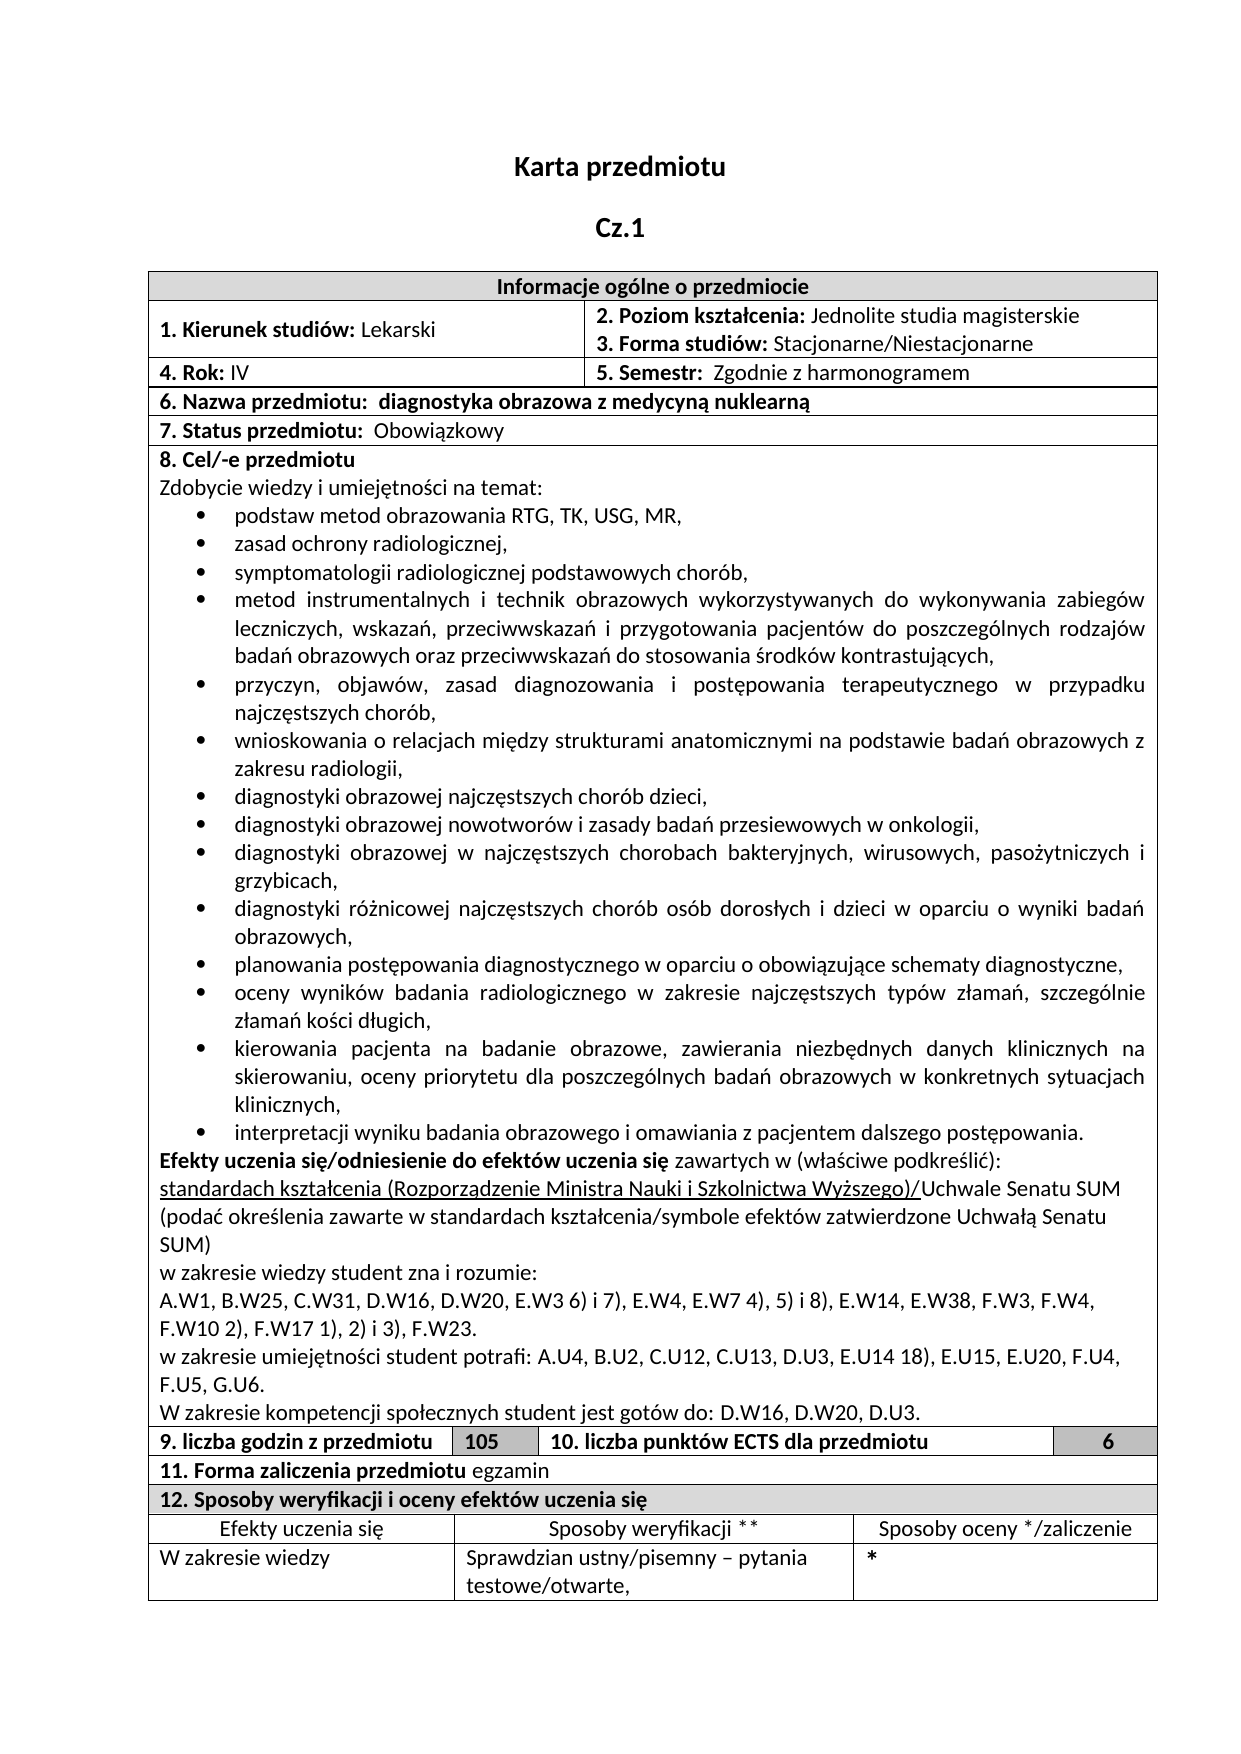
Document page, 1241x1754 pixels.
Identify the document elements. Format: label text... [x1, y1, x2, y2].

table_cell 4. Rok: IV [149, 358, 584, 386]
table_cell 6 [1054, 1427, 1157, 1455]
table_cell W zakresie wiedzy [149, 1544, 454, 1599]
table_cell 12. Sposoby weryfikacji i oceny efektów uczenia się [149, 1485, 1157, 1513]
table_cell 8. Cel/-e przedmiotu Zdobycie wiedzy i umiejętności na temat: podstaw metod obrazowania RTG, TK, USG, MR, zasad ochrony radiologicznej, symptomatologii radiologicznej podstawowych chorób, metod instrumentalnych i technik obrazowych wykorzystywanych do wykonywania zabiegów leczniczych, wskazań, przeciwwskazań i przygotowania pacjentów do poszczególnych rodzajów badań obrazowych oraz przeciwwskazań do stosowania środków kontrastujących, przyczyn, objawów, zasad diagnozowania i postępowania terapeutycznego w przypadku najczęstszych chorób, wnioskowania o relacjach między strukturami anatomicznymi na podstawie badań obrazowych z zakresu radiologii, diagnostyki obrazowej najczęstszych chorób dzieci, diagnostyki obrazowej nowotworów i zasady badań przesiewowych w onkologii, diagnostyki obrazowej w najczęstszych chorobach bakteryjnych, wirusowych, pasożytniczych i grzybicach, diagnostyki różnicowej najczęstszych chorób osób dorosłych i dzieci w oparciu o wyniki badań obrazowych, planowania postępowania diagnostycznego w oparciu o obowiązujące schematy diagnostyczne, oceny wyników badania radiologicznego w zakresie najczęstszych typów złamań, szczególnie złamań kości długich, kierowania pacjenta na badanie obrazowe, zawierania niezbędnych danych klinicznych na skierowaniu, oceny priorytetu dla poszczególnych badań obrazowych w konkretnych sytuacjach klinicznych, interpretacji wyniku badania obrazowego i omawiania z pacjentem dalszego postępowania. [149, 446, 1157, 1146]
table_cell 5. Semestr: Zgodnie z harmonogramem [585, 358, 1157, 386]
table_header Informacje ogólne o przedmiocie [149, 272, 1157, 300]
table_cell Efekty uczenia się/odniesienie do efektów uczenia się zawartych w (właściwe podkreślić): standardach kształcenia (Rozporządzenie Ministra Nauki i Szkolnictwa Wyższego)/Uchwale Senatu SUM (podać określenia zawarte w standardach kształcenia/symbole efektów zatwierdzone Uchwałą Senatu SUM) w zakresie wiedzy student zna i rozumie: A.W1, B.W25, C.W31, D.W16, D.W20, E.W3 6) i 7), E.W4, E.W7 4), 5) i 8), E.W14, E.W38, F.W3, F.W4, F.W10 2), F.W17 1), 2) i 3), F.W23. w zakresie umiejętności student potrafi: A.U4, B.U2, C.U12, C.U13, D.U3, E.U14 18), E.U15, E.U20, F.U4, F.U5, G.U6. W zakresie kompetencji społecznych student jest gotów do: D.W16, D.W20, D.U3. [149, 1146, 1157, 1426]
text Karta przedmiotu [148, 148, 1093, 183]
table_cell * [854, 1544, 1157, 1599]
table_cell 7. Status przedmiotu: Obowiązkowy [149, 416, 1157, 444]
table_cell Sposoby weryfikacji ** [455, 1515, 853, 1542]
table_cell 10. liczba punktów ECTS dla przedmiotu [539, 1427, 1053, 1455]
table_cell 6. Nazwa przedmiotu: diagnostyka obrazowa z medycyną nuklearną [149, 388, 1157, 415]
table_cell 9. liczba godzin z przedmiotu [149, 1427, 452, 1455]
table_cell Efekty uczenia się [149, 1515, 454, 1542]
table_cell 2. Poziom kształcenia: Jednolite studia magisterskie 3. Forma studiów: Stacjonarne/Niestacjonarne [585, 301, 1157, 357]
table_cell 105 [453, 1427, 538, 1455]
table_cell Sposoby oceny */zaliczenie [854, 1515, 1157, 1542]
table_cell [455, 1544, 853, 1599]
text Cz.1 [148, 209, 1093, 245]
table_cell 11. Forma zaliczenia przedmiotu egzamin [149, 1456, 1157, 1484]
table_cell 1. Kierunek studiów: Lekarski [149, 301, 584, 357]
